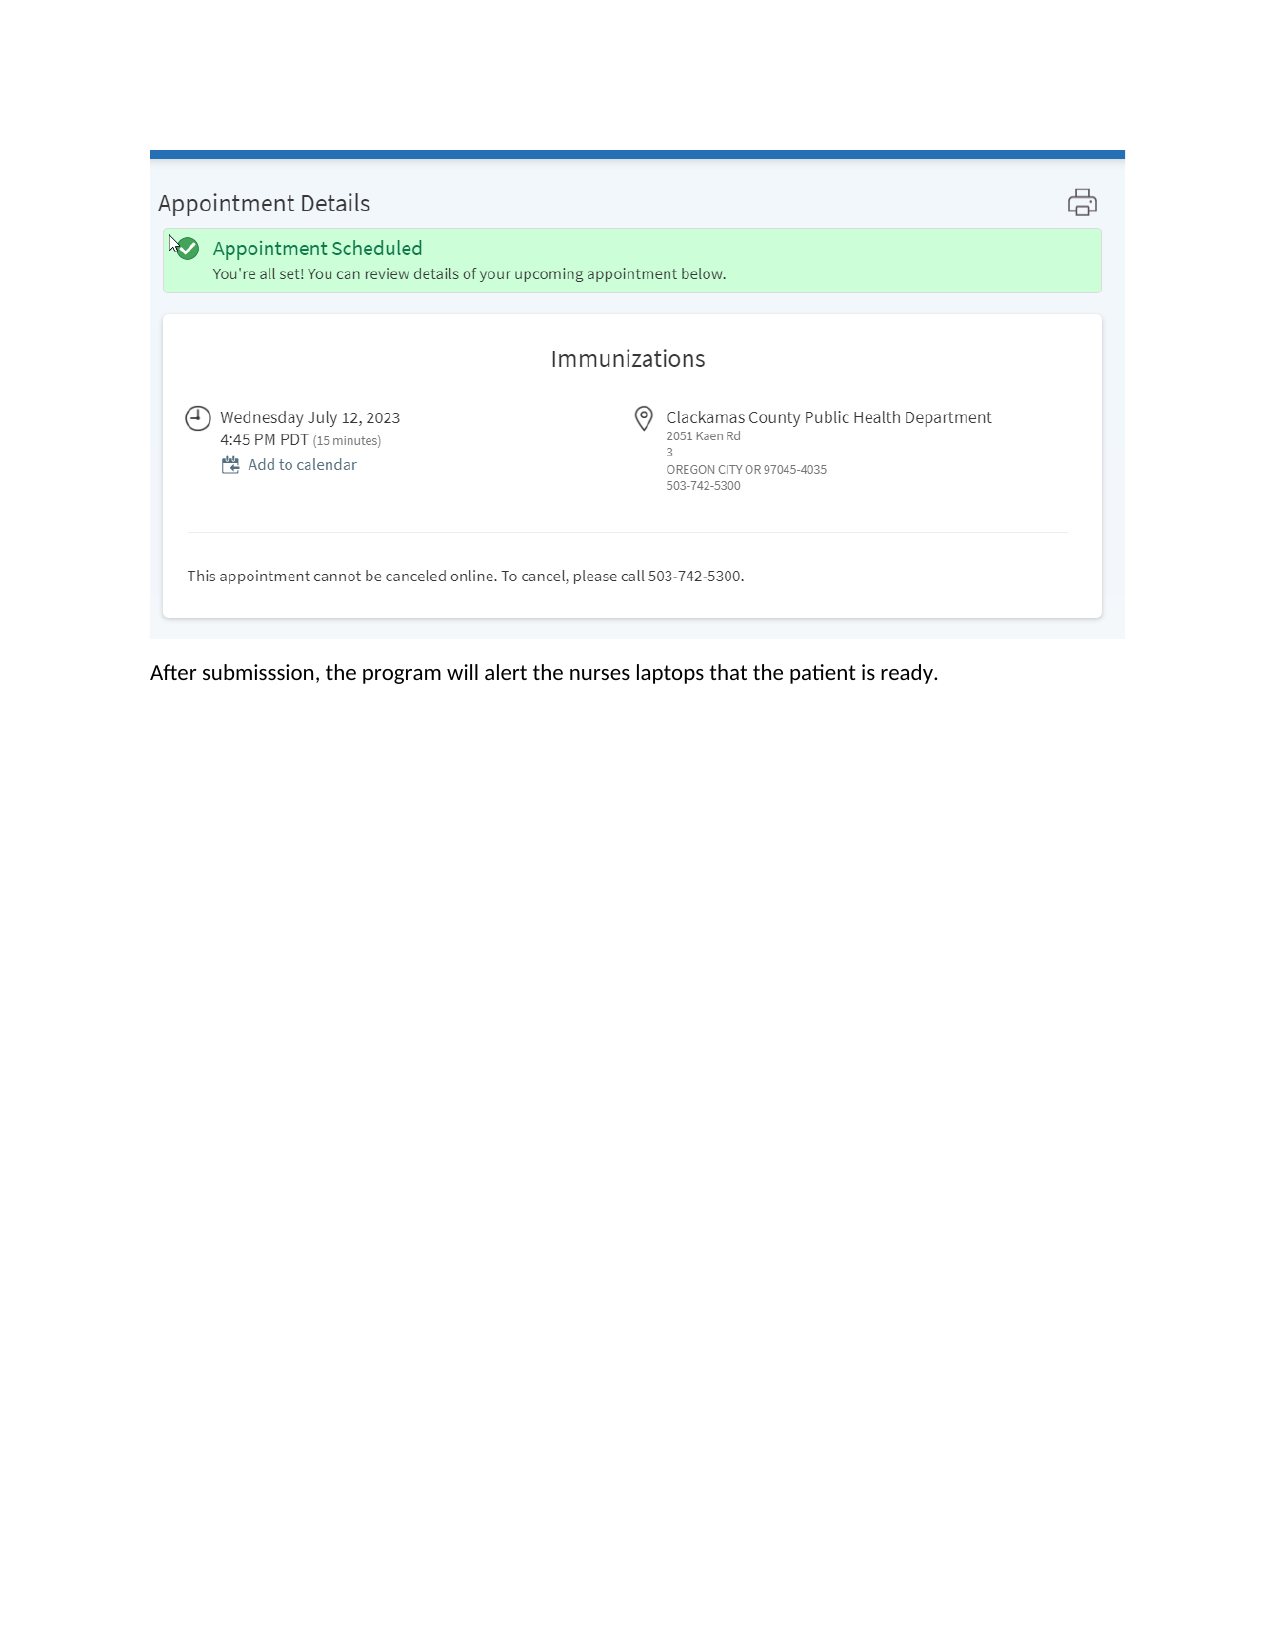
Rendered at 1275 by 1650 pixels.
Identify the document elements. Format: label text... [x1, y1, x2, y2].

picture [150, 150, 1125, 639]
text After submisssion, the program will alert the nurses laptops that the patient is ready. [150, 658, 1125, 686]
